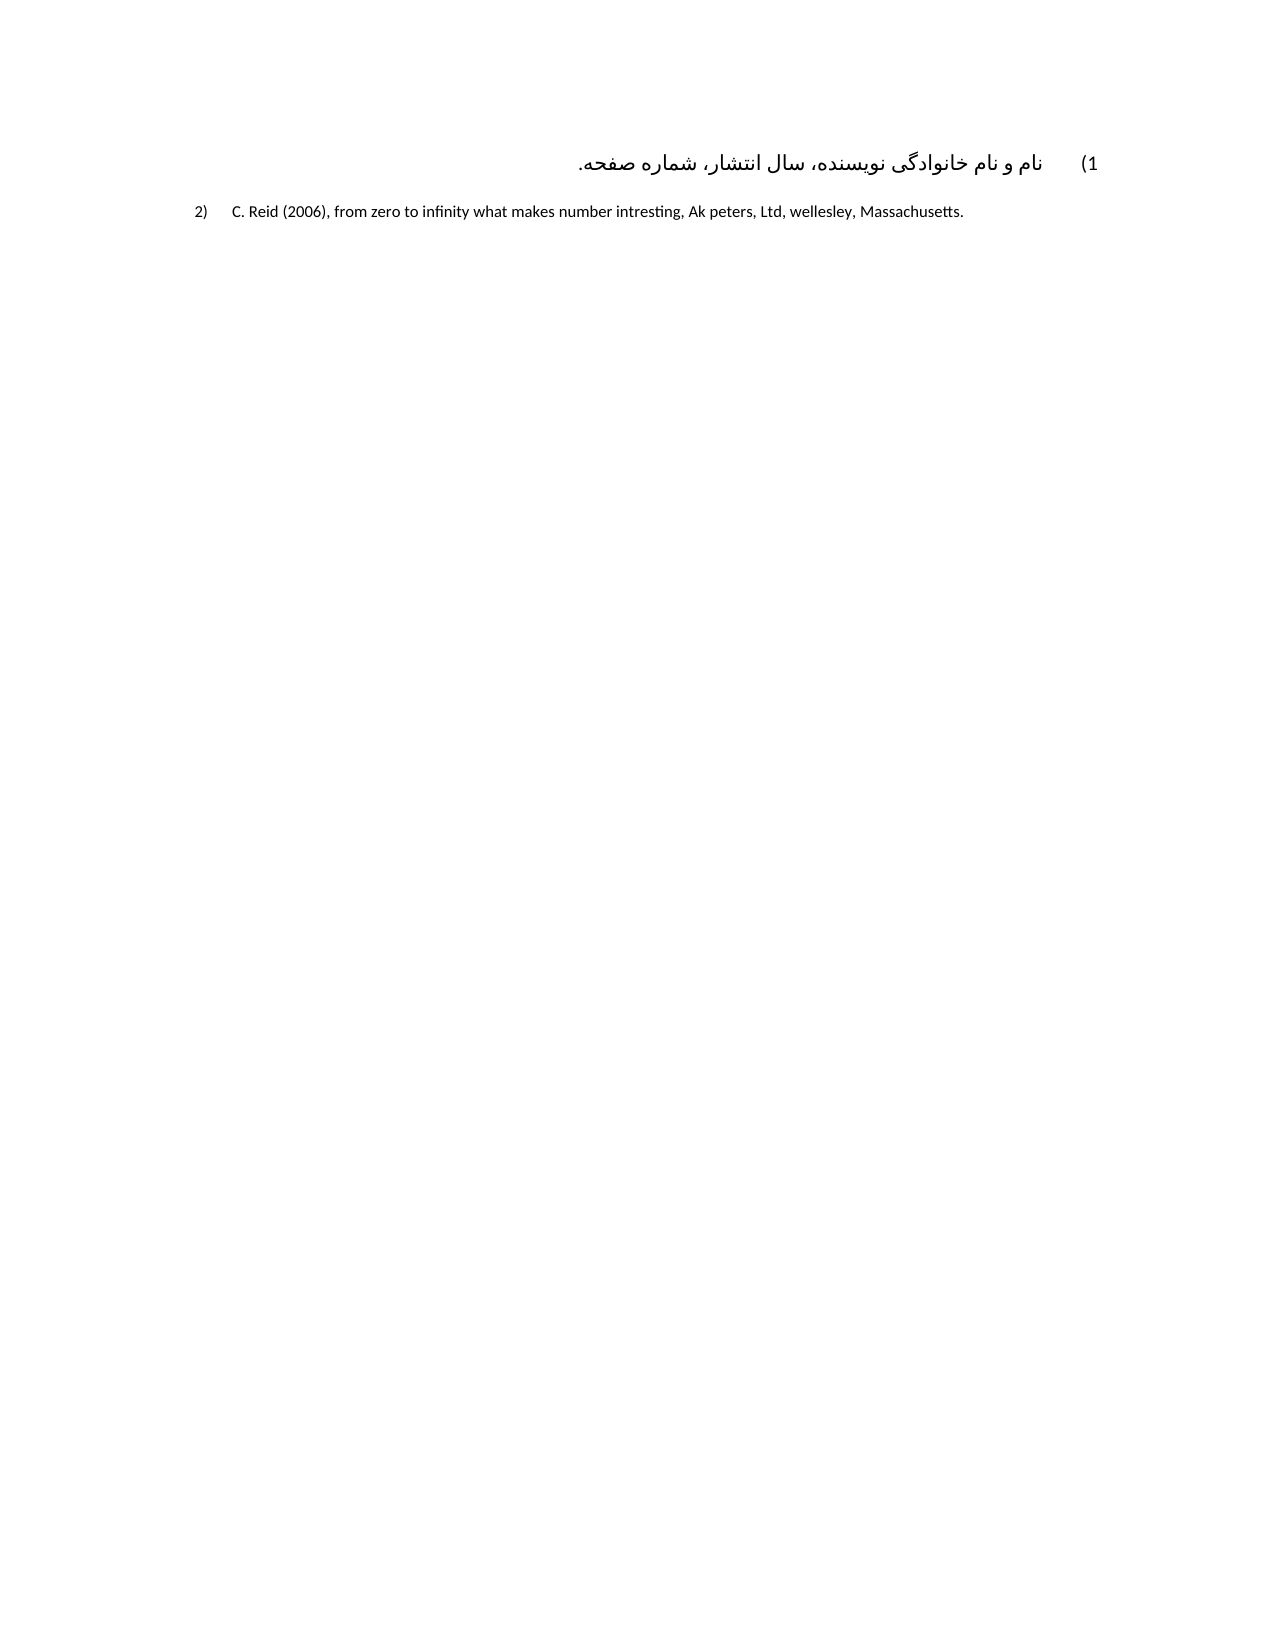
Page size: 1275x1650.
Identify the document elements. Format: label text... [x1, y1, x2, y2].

list C. Reid‎ (2006)‎‎‎, ‎from zero to infinity what makes number intresting‎, ‎Ak ‎peters, ‎Ltd, ‎wellesley‎, Massachusetts. [194, 201, 1125, 221]
list نام و نام خانوادگی نویسنده، سال انتشار، شماره صفحه. [150, 150, 1081, 175]
